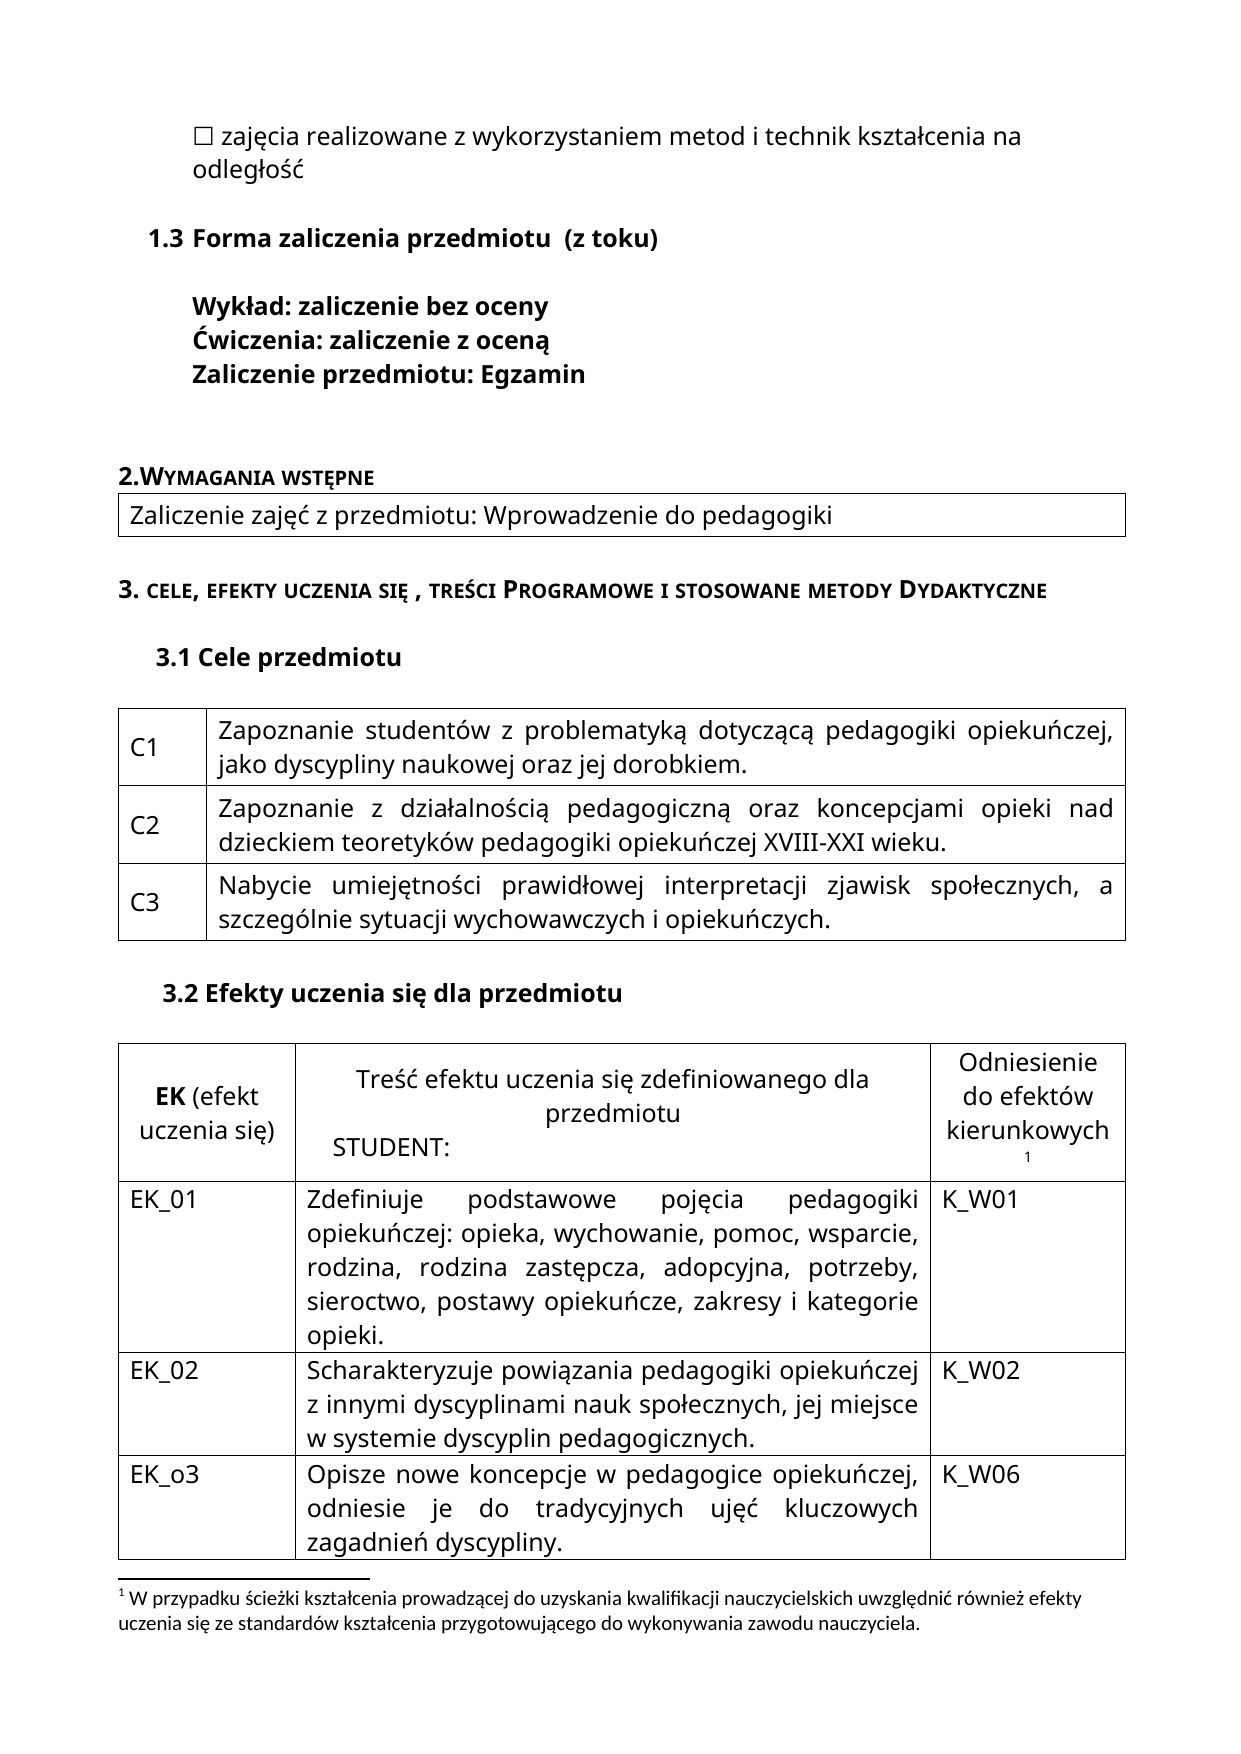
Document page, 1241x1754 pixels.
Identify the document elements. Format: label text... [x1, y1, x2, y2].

text 2.Wymagania wstępne [118, 459, 1122, 493]
table_cell K_W02 [931, 1353, 1125, 1455]
table_header Zaliczenie zajęć z przedmiotu: Wprowadzenie do pedagogiki [119, 494, 1125, 536]
table_cell Nabycie umiejętności prawidłowej interpretacji zjawisk społecznych, a szczególnie sytuacji wychowawczych i opiekuńczych. [207, 864, 1125, 940]
table_cell C3 [119, 864, 206, 940]
table_cell EK_o3 [119, 1456, 295, 1558]
text 3.2 Efekty uczenia się dla przedmiotu [162, 975, 1122, 1009]
text 3. cele, efekty uczenia się , treści Programowe i stosowane metody Dydaktyczne [118, 571, 1122, 605]
text Ćwiczenia: zaliczenie z oceną [192, 322, 1122, 357]
table_cell C2 [119, 786, 206, 863]
table_cell K_W01 [931, 1182, 1125, 1352]
table_header C1 [119, 709, 206, 785]
table_header Treść efektu uczenia się zdefiniowanego dla przedmiotu STUDENT: [296, 1044, 930, 1181]
table_cell Scharakteryzuje powiązania pedagogiki opiekuńczej z innymi dyscyplinami nauk społecznych, jej miejsce w systemie dyscyplin pedagogicznych. [296, 1353, 930, 1455]
text 1.3 Forma zaliczenia przedmiotu (z toku) [148, 220, 1122, 254]
table_header Zapoznanie studentów z problematyką dotyczącą pedagogiki opiekuńczej, jako dyscypliny naukowej oraz jej dorobkiem. [207, 709, 1125, 785]
text 3.1 Cele przedmiotu [156, 639, 1122, 673]
text ☐ zajęcia realizowane z wykorzystaniem metod i technik kształcenia na odległość [192, 118, 1122, 186]
text Zaliczenie przedmiotu: Egzamin [192, 357, 1122, 391]
table_cell Opisze nowe koncepcje w pedagogice opiekuńczej, odniesie je do tradycyjnych ujęć kluczowych zagadnień dyscypliny. [296, 1456, 930, 1558]
table_cell Zdefiniuje podstawowe pojęcia pedagogiki opiekuńczej: opieka, wychowanie, pomoc, wsparcie, rodzina, rodzina zastępcza, adopcyjna, potrzeby, sieroctwo, postawy opiekuńcze, zakresy i kategorie opieki. [296, 1182, 930, 1352]
table_cell EK_01 [119, 1182, 295, 1352]
table_header Odniesienie do efektów kierunkowych [931, 1044, 1125, 1181]
table_cell EK_02 [119, 1353, 295, 1455]
text Wykład: zaliczenie bez oceny [192, 288, 1122, 322]
table_header EK (efekt uczenia się) [119, 1044, 295, 1181]
table_cell K_W06 [931, 1456, 1125, 1558]
table_cell Zapoznanie z działalnością pedagogiczną oraz koncepcjami opieki nad dzieckiem teoretyków pedagogiki opiekuńczej XVIII-XXI wieku. [207, 786, 1125, 863]
